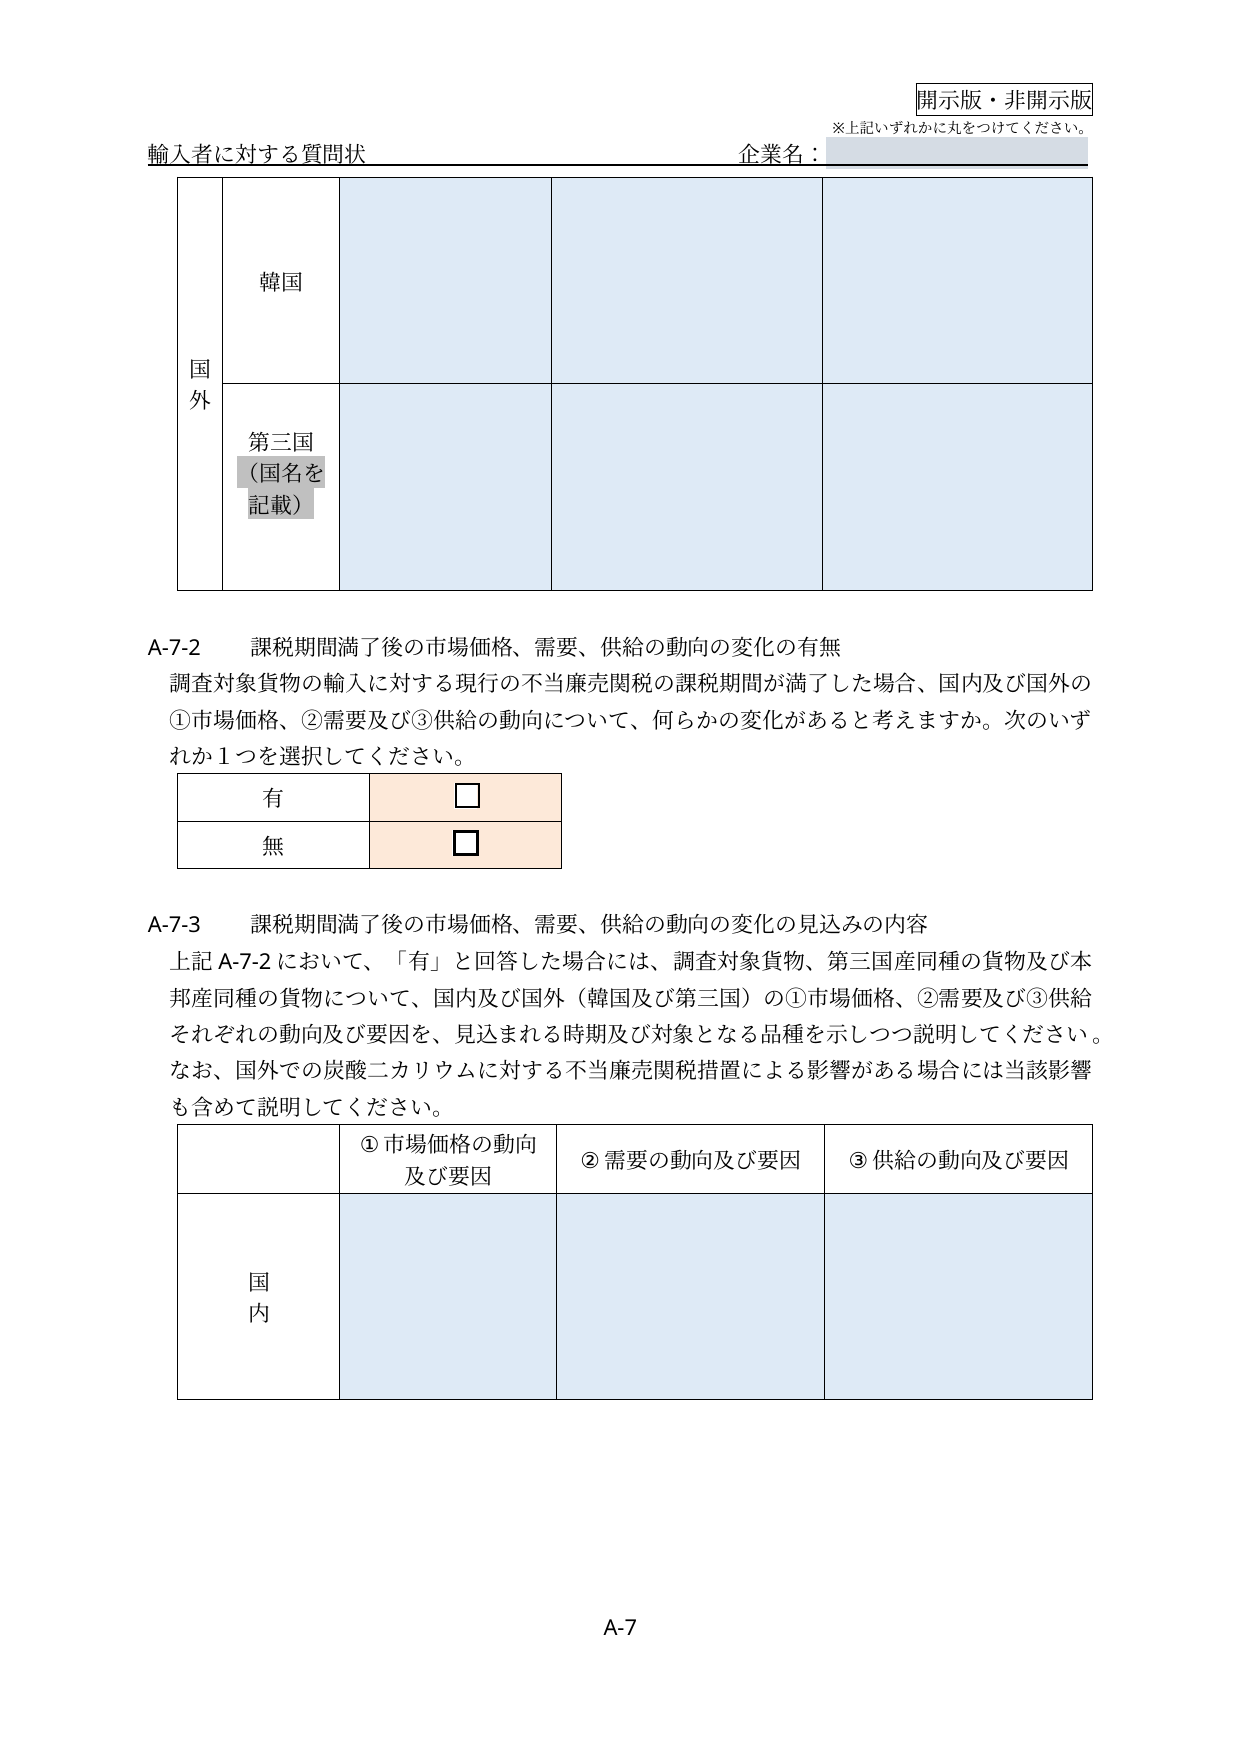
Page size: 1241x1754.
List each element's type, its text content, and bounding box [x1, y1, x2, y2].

table_cell [557, 1194, 824, 1399]
table_cell [370, 822, 561, 868]
text 上記A-7-2において、「有」と回答した場合には、調査対象貨物、第三国産同種の貨物及び本邦産同種の貨物について、国内及び国外（韓国及び第三国）の①市場価格、②需要及び③供給それぞれの動向及び要因を、見込まれる時期及び対象となる品種を示しつつ説明してください。なお、国外での炭酸二カリウムに対する不当廉売関税措置による影響がある場合には当該影響も含めて説明してください。 [169, 942, 1092, 1124]
table_cell [825, 1194, 1092, 1399]
table_cell [552, 384, 822, 590]
table_cell [823, 178, 1092, 383]
table_cell [340, 384, 551, 590]
table_cell 国外 [178, 178, 222, 590]
text A-7-3 課税期間満了後の市場価格、需要、供給の動向の変化の見込みの内容 [148, 905, 1092, 942]
table_cell 国 内 [178, 1194, 339, 1399]
text A-7-2 課税期間満了後の市場価格、需要、供給の動向の変化の有無 [148, 627, 1092, 664]
table_cell [340, 178, 551, 383]
table_header ②需要の動向及び要因 [557, 1125, 824, 1193]
table_header 有 [178, 774, 369, 821]
table_cell 第三国（国名を記載） [223, 384, 339, 590]
table_header [370, 774, 561, 821]
table_header ①市場価格の動向 及び要因 [340, 1125, 556, 1193]
table_cell [823, 384, 1092, 590]
table_header [178, 1125, 339, 1193]
table_cell 無 [178, 822, 369, 868]
table_cell [552, 178, 822, 383]
text 調査対象貨物の輸入に対する現行の不当廉売関税の課税期間が満了した場合、国内及び国外の①市場価格、②需要及び③供給の動向について、何らかの変化があると考えますか。次のいずれか１つを選択してください。 [169, 664, 1092, 773]
table_cell [340, 1194, 556, 1399]
table_cell 韓国 [223, 178, 339, 383]
table_header ③供給の動向及び要因 [825, 1125, 1092, 1193]
